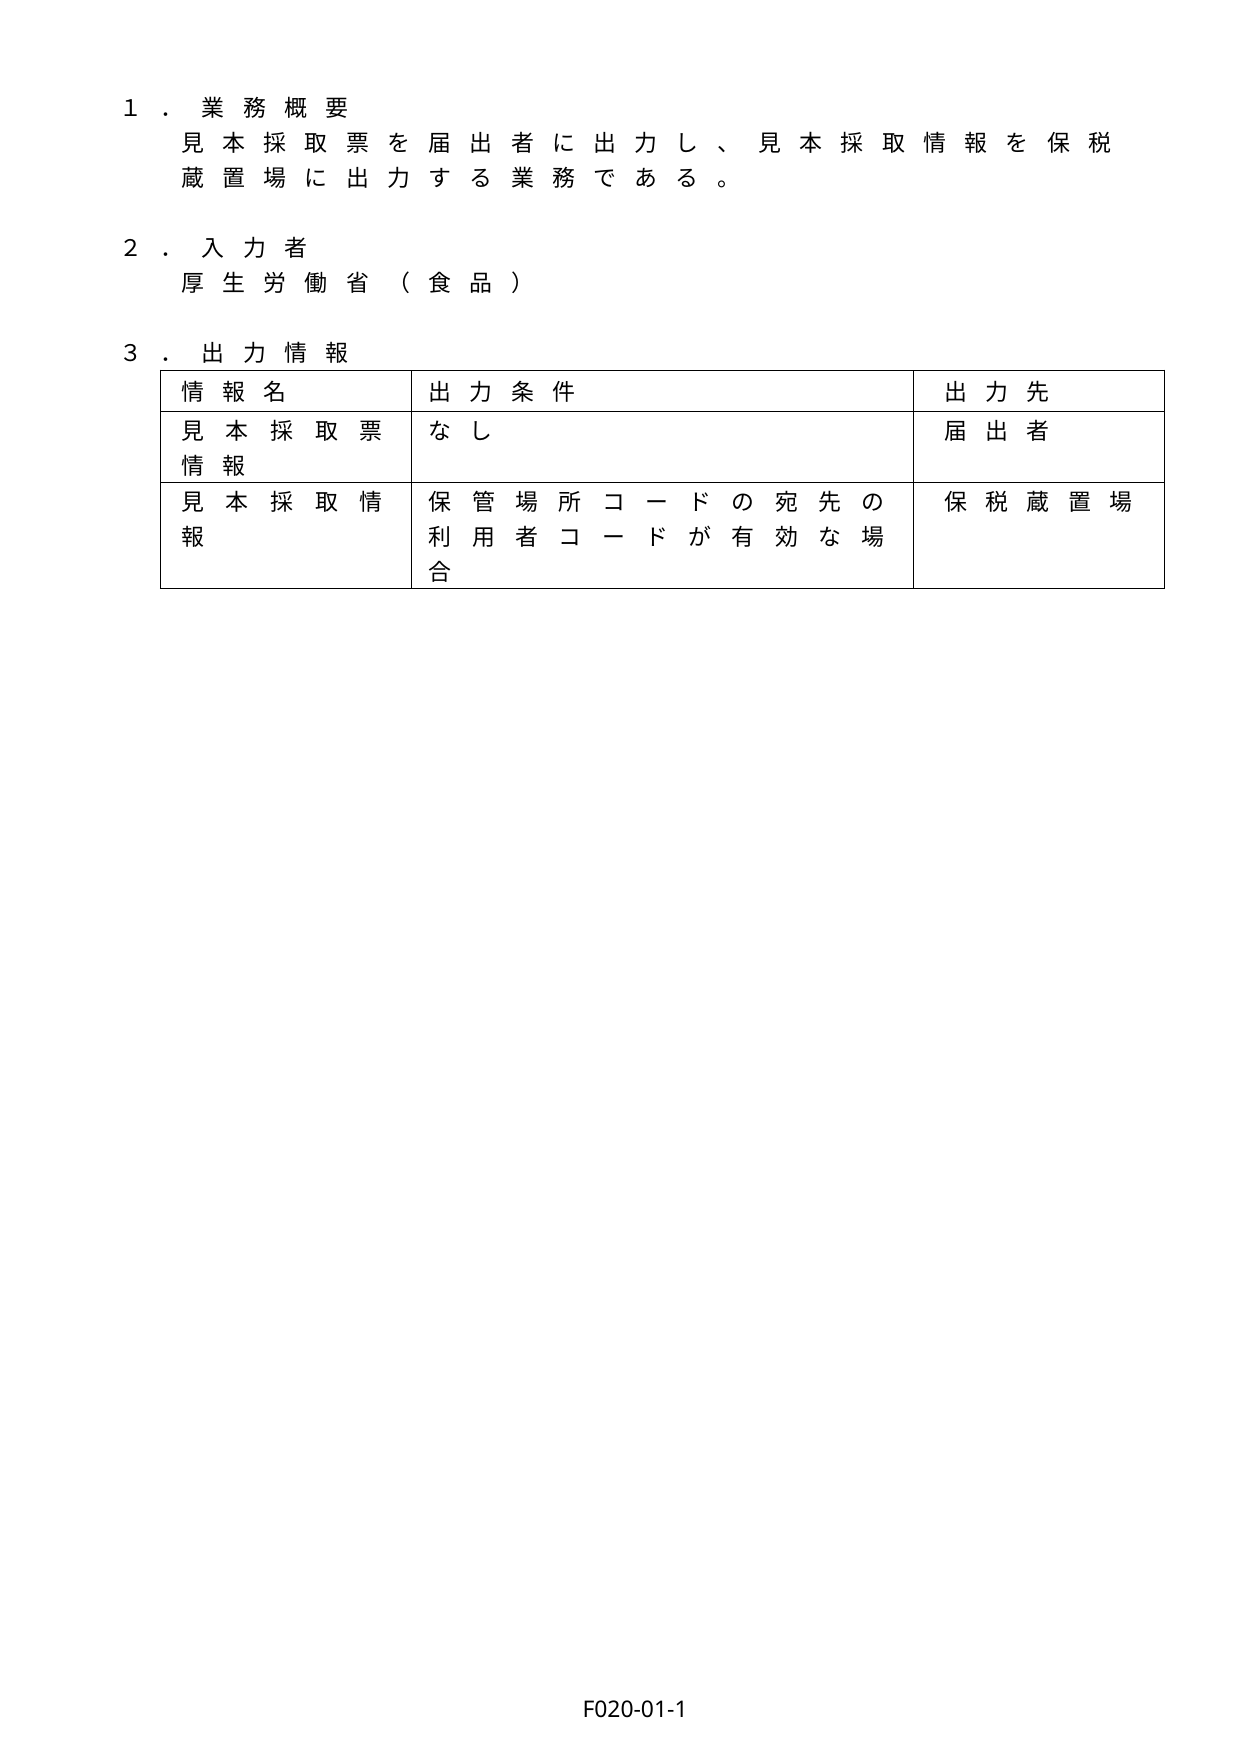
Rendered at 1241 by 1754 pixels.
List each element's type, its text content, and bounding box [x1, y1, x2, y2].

table_cell 保管場所コードの宛先の利用者コードが有効な場合 [412, 483, 913, 588]
table_cell 届出者 [914, 412, 1164, 482]
text ３．出力情報 [119, 334, 1150, 369]
table_cell 見本採取票情報 [161, 412, 411, 482]
text 見本採取票を届出者に出力し、見本採取情報を保税蔵置場に出力する業務である。 [163, 124, 1150, 194]
table_header 出力条件 [412, 371, 913, 411]
table_cell なし [412, 412, 913, 482]
text ２．入力者 [119, 229, 1150, 264]
table_header 出力先 [914, 371, 1164, 411]
text 厚生労働省（食品） [166, 264, 1150, 299]
table_header 情報名 [161, 371, 411, 411]
table_cell 保税蔵置場 [914, 483, 1164, 588]
table_cell 見本採取情報 [161, 483, 411, 588]
text １．業務概要 [119, 89, 1150, 124]
